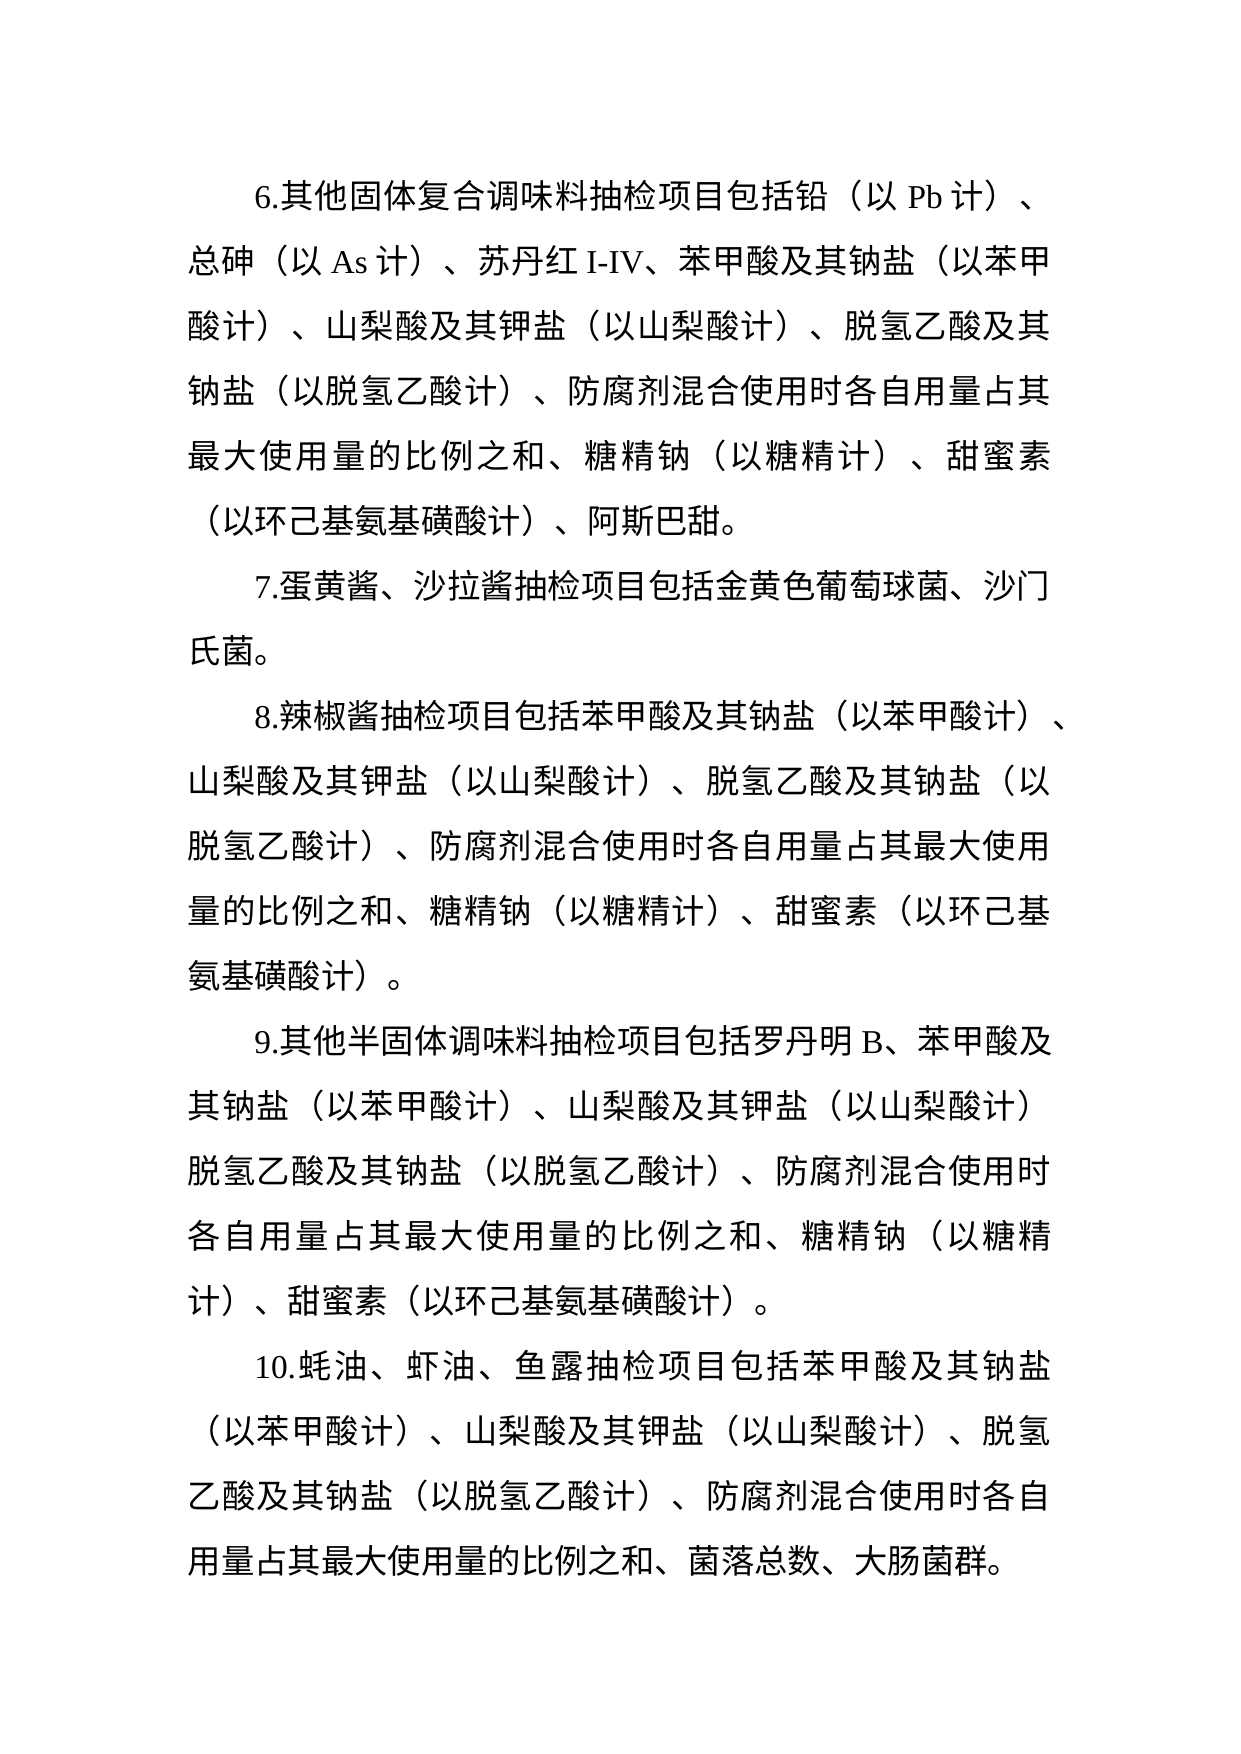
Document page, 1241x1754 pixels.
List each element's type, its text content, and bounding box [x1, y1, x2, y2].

text 6.其他固体复合调味料抽检项目包括铅（以Pb计）、总砷（以As计）、苏丹红I-IV、苯甲酸及其钠盐（以苯甲酸计）、山梨酸及其钾盐（以山梨酸计）、脱氢乙酸及其钠盐（以脱氢乙酸计）、防腐剂混合使用时各自用量占其最大使用量的比例之和、糖精钠（以糖精计）、甜蜜素（以环己基氨基磺酸计）、阿斯巴甜。 [187, 162, 1053, 552]
text 8.辣椒酱抽检项目包括苯甲酸及其钠盐（以苯甲酸计）、山梨酸及其钾盐（以山梨酸计）、脱氢乙酸及其钠盐（以脱氢乙酸计）、防腐剂混合使用时各自用量占其最大使用量的比例之和、糖精钠（以糖精计）、甜蜜素（以环己基氨基磺酸计）。 [187, 682, 1053, 1007]
text 7.蛋黄酱、沙拉酱抽检项目包括金黄色葡萄球菌、沙门氏菌。 [187, 552, 1053, 682]
text 10.蚝油、虾油、鱼露抽检项目包括苯甲酸及其钠盐（以苯甲酸计）、山梨酸及其钾盐（以山梨酸计）、脱氢乙酸及其钠盐（以脱氢乙酸计）、防腐剂混合使用时各自用量占其最大使用量的比例之和、菌落总数、大肠菌群。 [187, 1332, 1053, 1592]
text 9.其他半固体调味料抽检项目包括罗丹明B、苯甲酸及其钠盐（以苯甲酸计）、山梨酸及其钾盐（以山梨酸计）、脱氢乙酸及其钠盐（以脱氢乙酸计）、防腐剂混合使用时各自用量占其最大使用量的比例之和、糖精钠（以糖精计）、甜蜜素（以环己基氨基磺酸计）。 [187, 1007, 1053, 1332]
